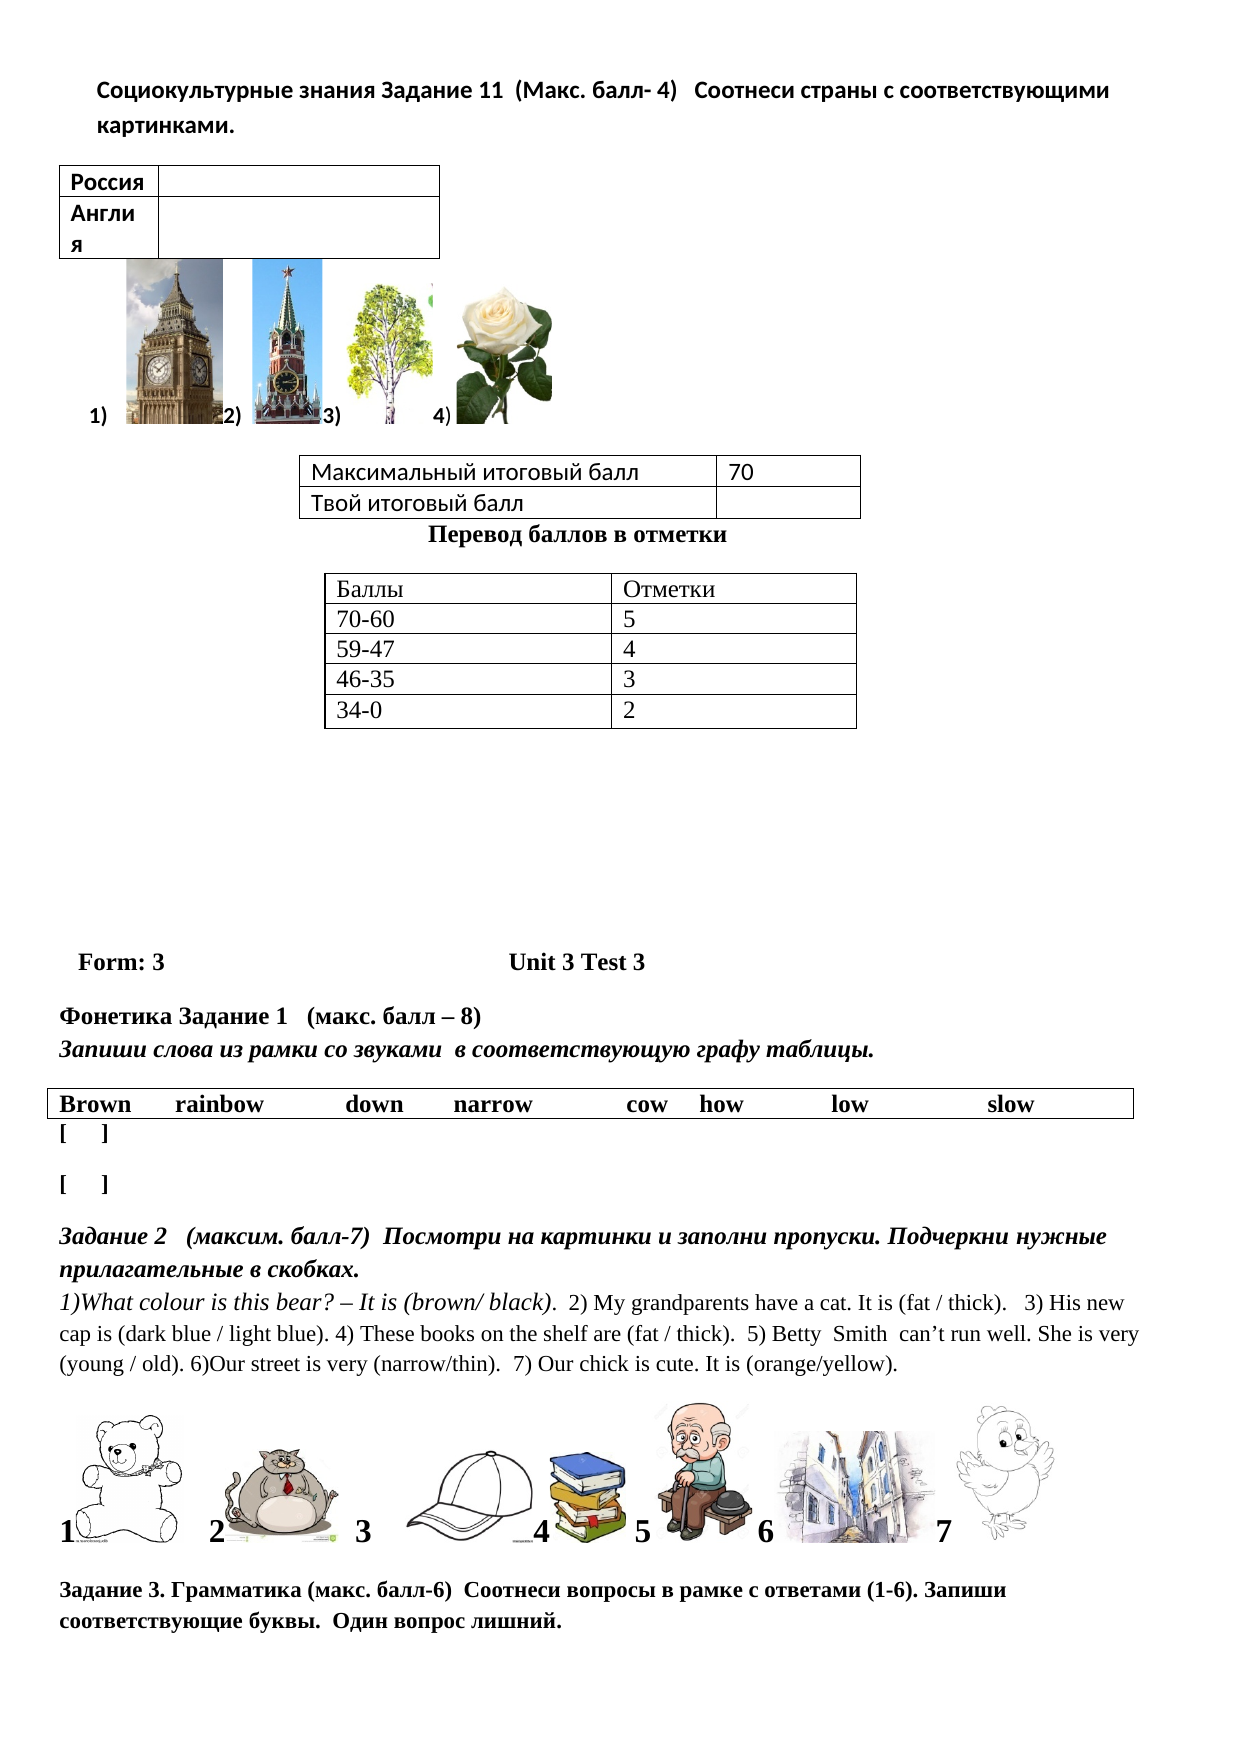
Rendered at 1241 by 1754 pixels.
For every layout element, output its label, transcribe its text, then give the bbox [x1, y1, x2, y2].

picture [549, 1452, 626, 1543]
picture [252, 259, 323, 424]
text Перевод баллов в отметки [59, 519, 1152, 547]
table_cell 2 [612, 695, 856, 728]
text Социокультурные знания Задание 11 (Макс. балл- 4) Соотнеси страны с соответствующими картинками. [97, 74, 1152, 139]
table_cell [159, 197, 439, 258]
table_header Баллы [326, 574, 611, 603]
table_cell 59-47 [326, 634, 611, 663]
table_cell [717, 487, 860, 518]
table_header 70 [717, 456, 860, 486]
table_cell 5 [612, 604, 856, 633]
table_header Россия [60, 166, 158, 196]
table_cell 3 [612, 664, 856, 694]
table_cell 4 [612, 634, 856, 663]
table_cell 70-60 [326, 604, 611, 633]
table_cell 46-35 [326, 664, 611, 694]
picture [952, 1402, 1058, 1543]
text [ ] [59, 1170, 1152, 1196]
text Задание 2 (максим. балл-7) Посмотри на картинки и заполни пропуски. Подчеркни нужные прилагательные в скобках. 1)What colour is this bear? – It is (brown/ black). 2) My grandparents have a cat. It is (fat / thick). 3) His new cap is (dark blue / light blue). 4) These books on the shelf are (fat / thick). 5) Betty Smith can’t run well. She is very (young / old). 6)Our street is very (narrow/thin). 7) Our chick is cute. It is (orange/yellow). [59, 1221, 1152, 1376]
picture [651, 1401, 758, 1543]
picture [126, 259, 223, 424]
text Фонетика Задание 1 (макс. балл – 8) Запиши слова из рамки со звуками в соответствующую графу таблицы. [59, 1001, 1152, 1063]
table_cell Англия [60, 197, 158, 258]
picture [456, 284, 552, 424]
table_header Максимальный итоговый балл [300, 456, 716, 486]
picture [405, 1449, 534, 1543]
table_header Brown rainbow down narrow cow how low slow [48, 1089, 1133, 1118]
table_header [159, 166, 439, 196]
picture [225, 1449, 339, 1543]
text [ ] [59, 1119, 1152, 1145]
table_cell 34-0 [326, 695, 611, 728]
picture [346, 283, 433, 424]
table_cell Твой итоговый балл [300, 487, 716, 518]
text Form: 3 Unit 3 Test 3 [59, 947, 1152, 976]
picture [75, 1415, 184, 1543]
table_header Отметки [612, 574, 856, 603]
picture [773, 1431, 936, 1543]
text Задание 3. Грамматика (макс. балл-6) Соотнеси вопросы в рамке с ответами (1-6). Запиши соответствующие буквы. Oдин вопрос лишний. [59, 1577, 1152, 1633]
